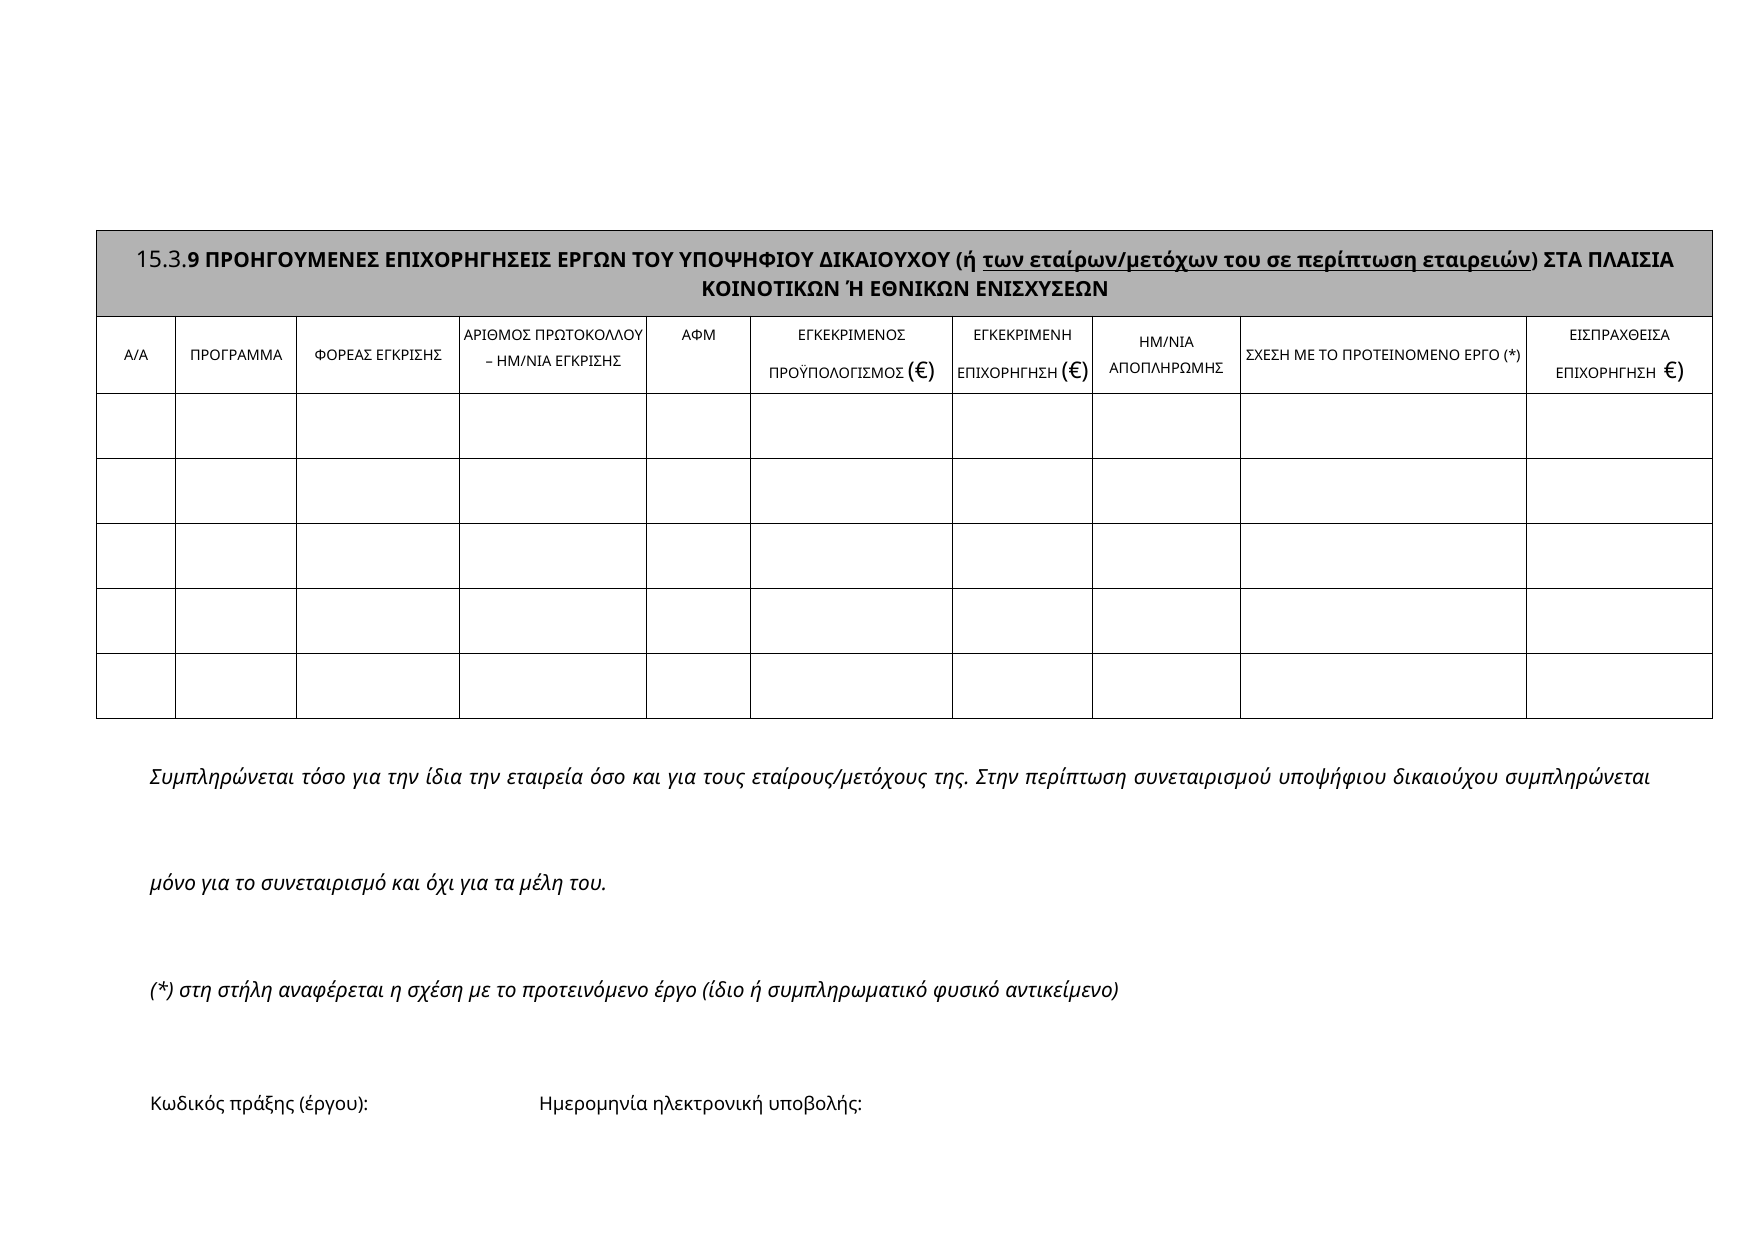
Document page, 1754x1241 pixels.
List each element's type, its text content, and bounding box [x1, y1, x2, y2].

table_cell [1527, 654, 1712, 718]
table_cell [1241, 524, 1526, 588]
table_cell [1241, 459, 1526, 523]
table_cell [953, 394, 1092, 458]
table_cell [751, 524, 952, 588]
table_cell [647, 459, 750, 523]
table_cell [1527, 524, 1712, 588]
table_cell Α/Α [97, 317, 175, 393]
table_cell [176, 654, 296, 718]
table_cell [176, 524, 296, 588]
table_cell [1093, 654, 1240, 718]
table_cell [953, 589, 1092, 653]
table_cell [97, 394, 175, 458]
table_cell [297, 394, 459, 458]
table_cell [460, 394, 646, 458]
table_cell [297, 654, 459, 718]
table_cell ΑΦΜ [647, 317, 750, 393]
table_cell ΕΙΣΠΡΑΧΘΕΙΣΑ ΕΠΙΧΟΡΗΓΗΣΗ €) [1527, 317, 1712, 393]
table_cell [97, 459, 175, 523]
table_cell [460, 459, 646, 523]
table_cell ΑΡΙΘΜΟΣ ΠΡΩΤΟΚΟΛΛΟΥ – ΗΜ/ΝΙΑ ΕΓΚΡΙΣΗΣ [460, 317, 646, 393]
table_cell [460, 524, 646, 588]
table_cell [647, 394, 750, 458]
table_cell [1527, 589, 1712, 653]
table_cell [1241, 394, 1526, 458]
table_cell [297, 459, 459, 523]
table_cell [1093, 524, 1240, 588]
table_cell [297, 524, 459, 588]
table_cell [953, 654, 1092, 718]
table_cell ΕΓΚΕΚΡΙΜΕΝΗ ΕΠΙΧΟΡΗΓΗΣΗ (€) [953, 317, 1092, 393]
table_cell [297, 589, 459, 653]
table_cell [176, 394, 296, 458]
table_header 15.3.9 ΠΡΟΗΓΟΥΜΕΝΕΣ ΕΠΙΧΟΡΗΓΗΣΕΙΣ ΕΡΓΩΝ ΤΟΥ ΥΠΟΨΗΦΙΟΥ ΔΙΚΑΙΟΥΧΟΥ (ή των εταίρων/μετόχων του σε περίπτωση εταιρειών) ΣΤΑ ΠΛΑΙΣΙΑ ΚΟΙΝΟΤΙΚΩΝ Ή ΕΘΝΙΚΩΝ ΕΝΙΣΧΥΣΕΩΝ [97, 231, 1712, 316]
table_cell [1093, 589, 1240, 653]
table_cell [647, 654, 750, 718]
table_cell ΠΡΟΓΡΑΜΜΑ [176, 317, 296, 393]
text (*) στη στήλη αναφέρεται η σχέση με το προτεινόμενο έργο (ίδιο ή συμπληρωματικό φυσικό αντικείμενο) [150, 932, 1659, 1003]
table_cell [751, 654, 952, 718]
table_cell [751, 394, 952, 458]
table_cell [647, 589, 750, 653]
table_cell [953, 459, 1092, 523]
table_cell ΗΜ/ΝΙΑ ΑΠΟΠΛΗΡΩΜΗΣ [1093, 317, 1240, 393]
table_cell [1241, 654, 1526, 718]
table_cell ΣΧΕΣΗ ΜΕ ΤΟ ΠΡΟΤΕΙΝΟΜΕΝΟ ΕΡΓΟ (*) [1241, 317, 1526, 393]
table_cell [176, 459, 296, 523]
table_cell [97, 654, 175, 718]
table_cell [751, 459, 952, 523]
text Συμπληρώνεται τόσο για την ίδια την εταιρεία όσο και για τους εταίρους/μετόχους της. Στην περίπτωση συνεταιρισμού υποψήφιου δικαιούχου συμπληρώνεται μόνο για το συνεταιρισμό και όχι για τα μέλη του. [150, 719, 1659, 897]
table_cell [176, 589, 296, 653]
table_cell [953, 524, 1092, 588]
table_cell [1241, 589, 1526, 653]
table_cell [460, 654, 646, 718]
table_cell [1093, 459, 1240, 523]
table_cell ΕΓΚΕΚΡΙΜΕΝΟΣ ΠΡΟΫΠΟΛΟΓΙΣΜΟΣ (€) [751, 317, 952, 393]
table_cell [97, 589, 175, 653]
table_cell [647, 524, 750, 588]
table_cell [1527, 394, 1712, 458]
table_cell [460, 589, 646, 653]
table_cell [97, 524, 175, 588]
table_cell [751, 589, 952, 653]
table_cell [1527, 459, 1712, 523]
table_cell [1093, 394, 1240, 458]
table_cell ΦΟΡΕΑΣ ΕΓΚΡΙΣΗΣ [297, 317, 459, 393]
